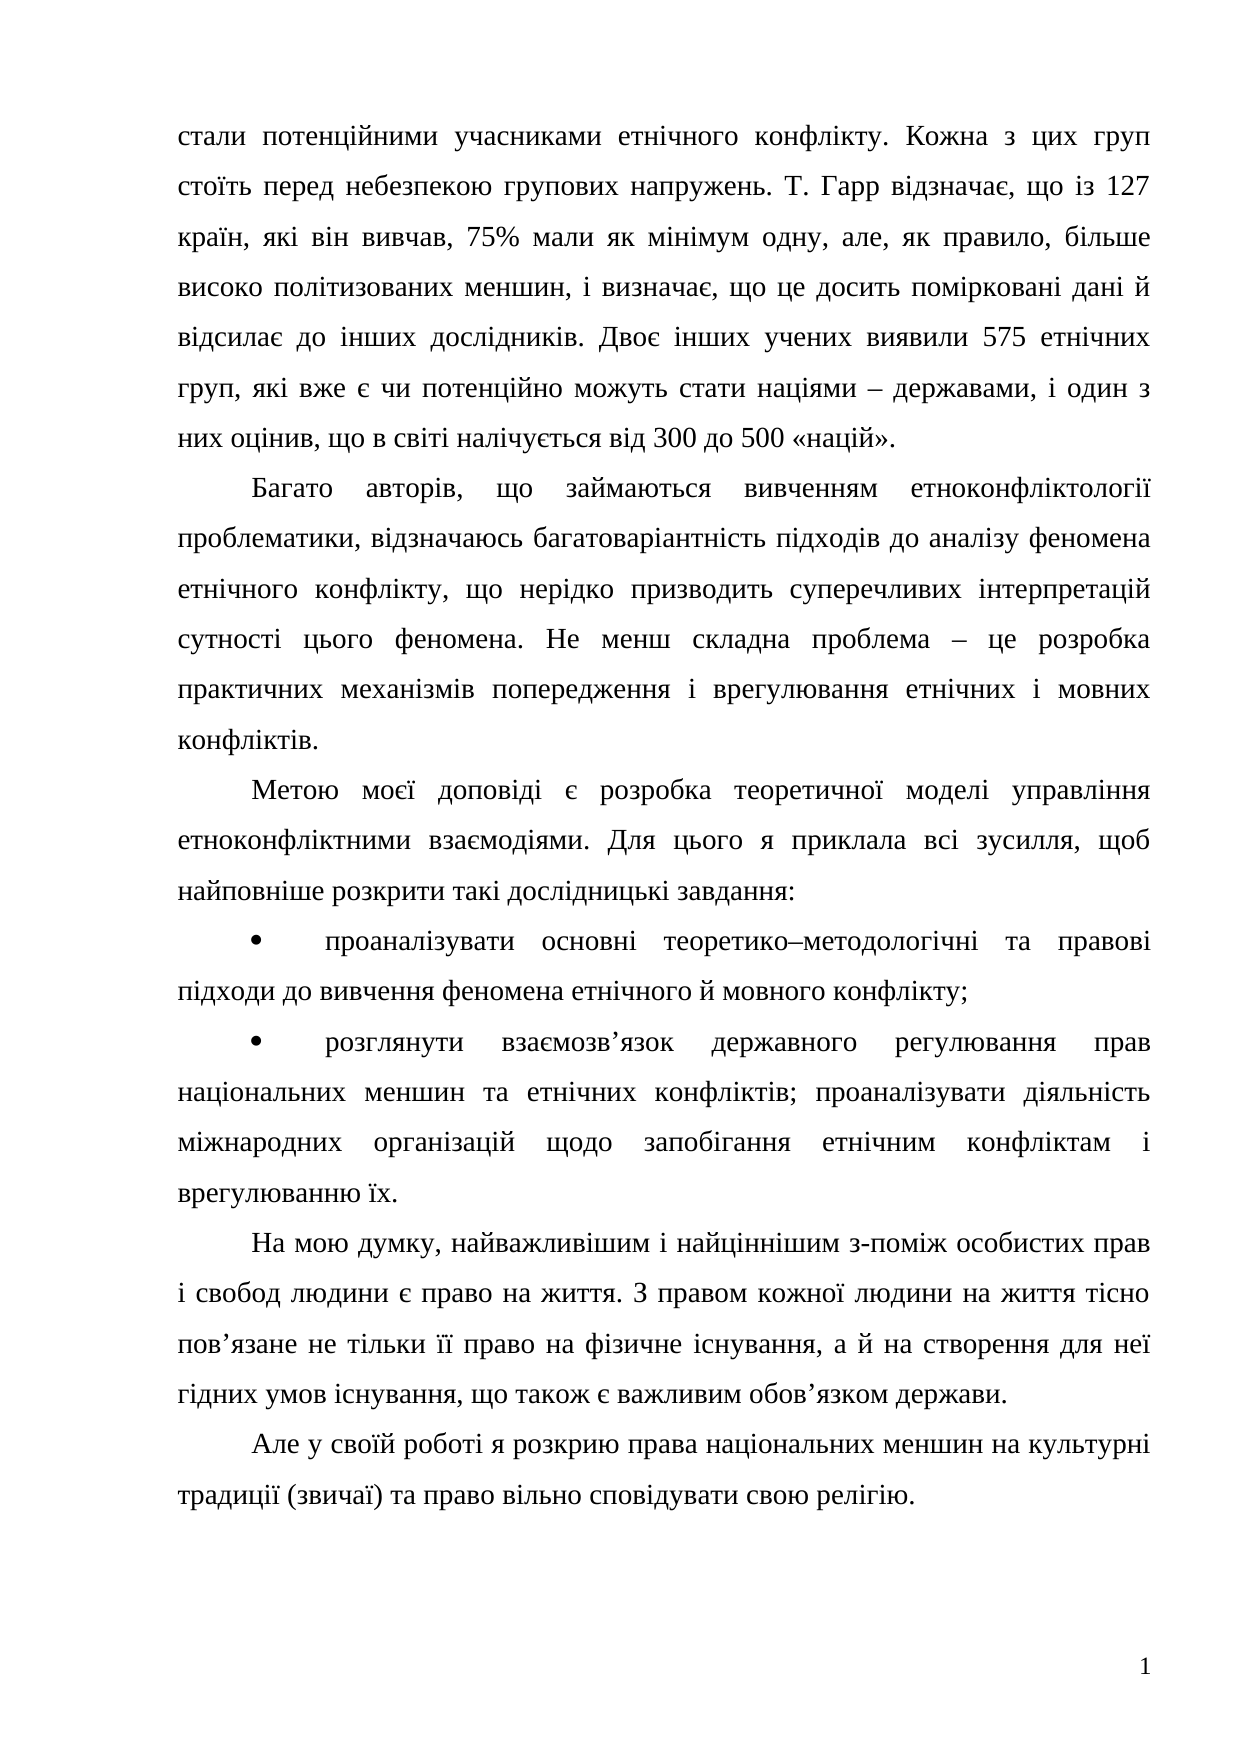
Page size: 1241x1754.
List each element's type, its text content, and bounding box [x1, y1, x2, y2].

text Багато авторів, що займаються вивченням етноконфліктології проблематики, відзначаюсь багатоваріантність підходів до аналізу феномена етнічного конфлікту, що нерідко призводить суперечливих інтерпретацій сутності цього феномена. Не менш складна проблема – це розробка практичних механізмів попередження і врегулювання етнічних і мовних конфліктів. [177, 470, 1152, 755]
text Метою моєї доповіді є розробка теоретичної моделі управління етноконфліктними взаємодіями. Для цього я приклала всі зусилля, щоб найповніше розкрити такі дослідницькі завдання: [177, 772, 1152, 906]
list розглянути взаємозв’язок державного регулювання прав національних меншин та етнічних конфліктів; проаналізувати діяльність міжнародних організацій щодо запобігання етнічним конфліктам і врегулюванню їх. [177, 1024, 1152, 1208]
text Але у своїй роботі я розкрию права національних меншин на культурні традиції (звичаї) та право вільно сповідувати свою релігію. [177, 1426, 1152, 1510]
text На мою думку, найважливішим і найціннішим з-поміж особистих прав і свобод людини є право на життя. З правом кожної людини на життя тісно пов’язане не тільки її право на фізичне існування, а й на створення для неї гідних умов існування, що також є важливим обов’язком держави. [177, 1225, 1152, 1410]
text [177, 118, 1152, 453]
list проаналізувати основні теоретико–методологічні та правові підходи до вивчення феномена етнічного й мовного конфлікту; [177, 923, 1152, 1007]
